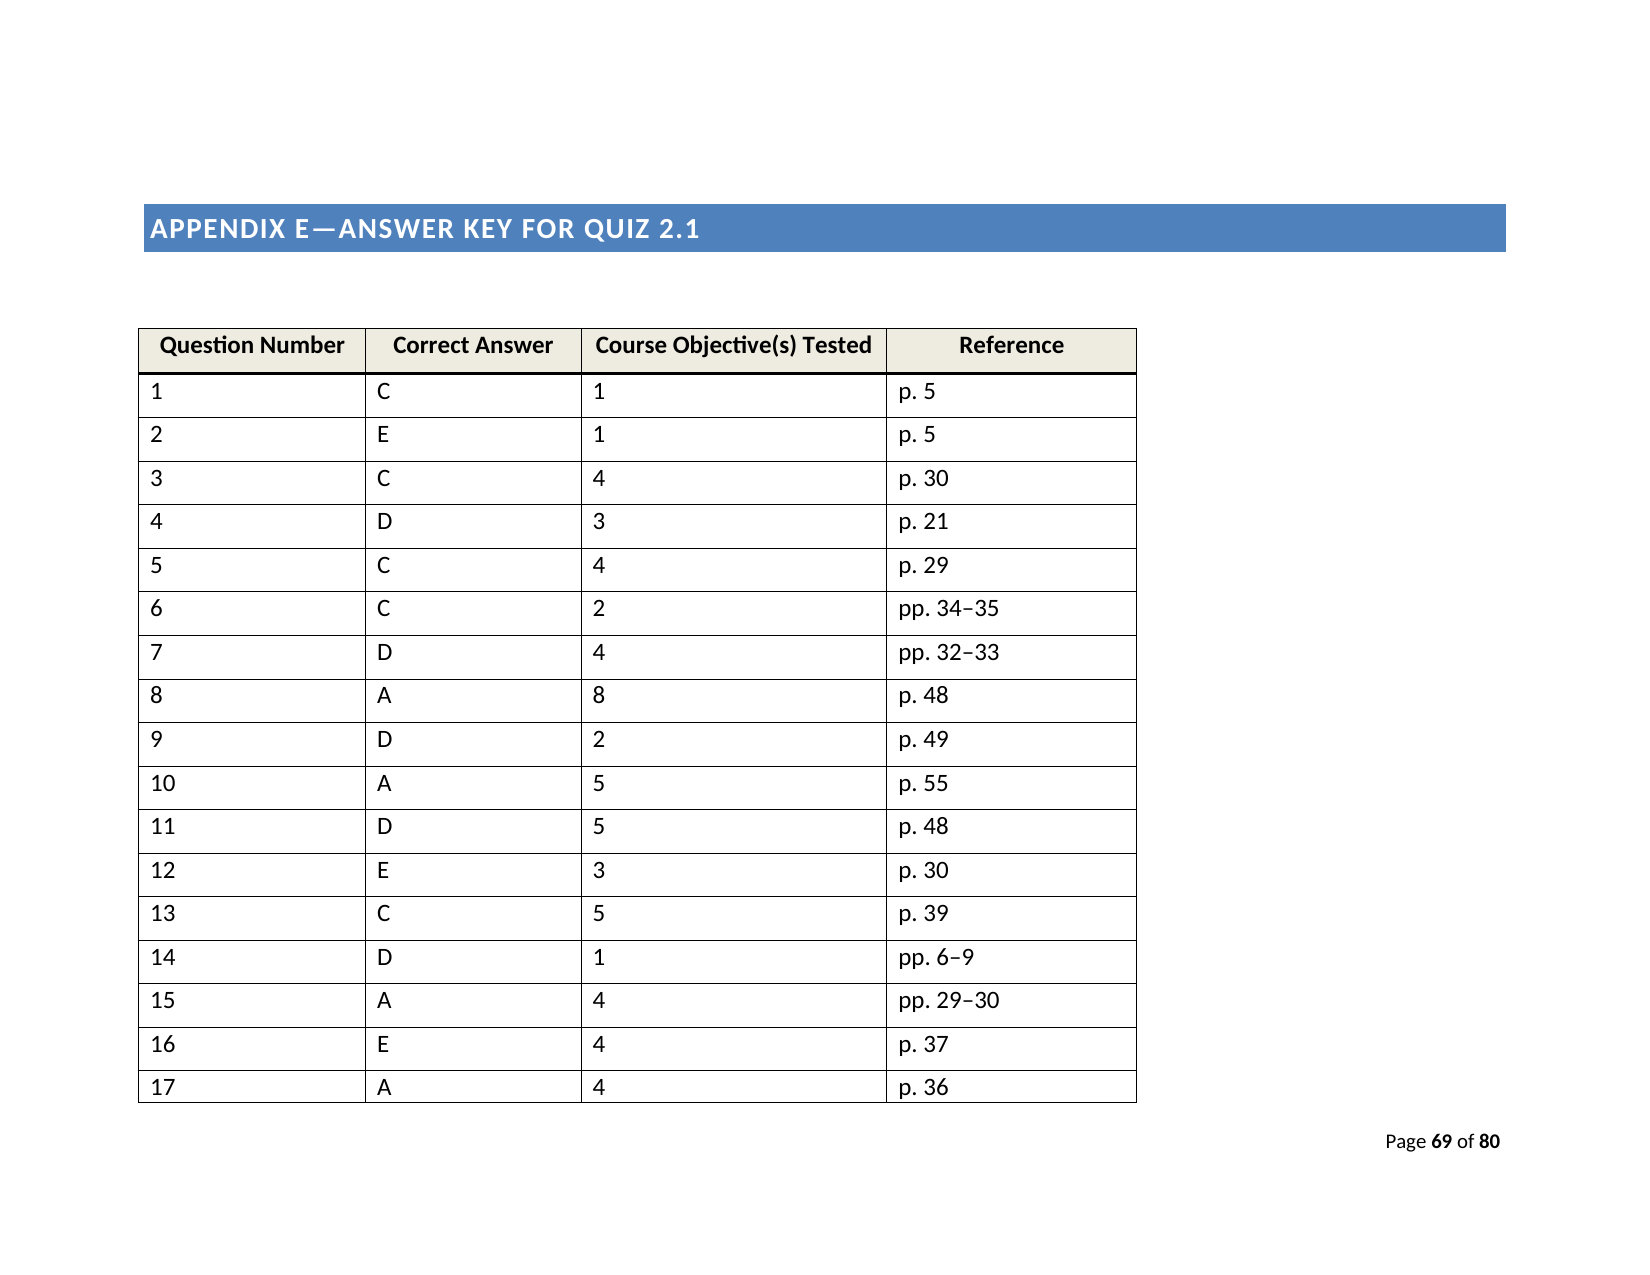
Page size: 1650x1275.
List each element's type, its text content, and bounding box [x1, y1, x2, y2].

table_cell C [366, 375, 581, 417]
table_cell 1 [582, 941, 886, 983]
table_cell 8 [139, 680, 365, 722]
table_cell A [366, 767, 581, 809]
table_cell pp. 32–33 [887, 636, 1136, 678]
table_cell 4 [139, 505, 365, 548]
table_cell 3 [582, 505, 886, 548]
table_cell 14 [139, 941, 365, 983]
table_cell 2 [582, 723, 886, 766]
table_cell p. 36 [887, 1071, 1136, 1102]
table_cell E [366, 854, 581, 896]
table_cell E [366, 1028, 581, 1070]
table_cell 2 [582, 592, 886, 635]
table_cell 5 [139, 549, 365, 591]
table_cell 11 [139, 810, 365, 853]
table_cell A [366, 680, 581, 722]
table_cell 4 [582, 984, 886, 1027]
table_cell 3 [582, 854, 886, 896]
table_cell 7 [139, 636, 365, 678]
table_cell 1 [582, 375, 886, 417]
table_cell p. 30 [887, 854, 1136, 896]
table_cell A [366, 984, 581, 1027]
table_cell 1 [139, 375, 365, 417]
table_cell p. 5 [887, 418, 1136, 461]
table_cell 5 [582, 897, 886, 940]
table_header Correct Answer [366, 329, 581, 372]
table_cell E [366, 418, 581, 461]
table_cell p. 48 [887, 680, 1136, 722]
table_header Question Number [139, 329, 365, 372]
table_cell C [366, 549, 581, 591]
table_cell 4 [582, 636, 886, 678]
table_cell D [366, 723, 581, 766]
table_cell p. 29 [887, 549, 1136, 591]
table_cell 8 [582, 680, 886, 722]
table_cell p. 30 [887, 462, 1136, 504]
table_cell p. 5 [887, 375, 1136, 417]
table_header Course Objective(s) Tested [582, 329, 886, 372]
table_cell p. 21 [887, 505, 1136, 548]
table_cell 4 [582, 549, 886, 591]
table_cell 17 [139, 1071, 365, 1102]
table_cell 5 [582, 767, 886, 809]
table_cell p. 55 [887, 767, 1136, 809]
table_cell D [366, 941, 581, 983]
table_cell C [366, 592, 581, 635]
subtitle Appendix E—Answer Key For Quiz 2.1 [150, 210, 1500, 246]
table_cell 16 [139, 1028, 365, 1070]
table_cell 13 [139, 897, 365, 940]
table_cell pp. 29–30 [887, 984, 1136, 1027]
table_cell pp. 34–35 [887, 592, 1136, 635]
table_cell 6 [139, 592, 365, 635]
table_cell 15 [139, 984, 365, 1027]
table_cell p. 48 [887, 810, 1136, 853]
table_cell p. 37 [887, 1028, 1136, 1070]
table_cell 9 [139, 723, 365, 766]
table_cell p. 49 [887, 723, 1136, 766]
table_cell D [366, 636, 581, 678]
table_cell pp. 6–9 [887, 941, 1136, 983]
table_cell C [366, 897, 581, 940]
table_cell 5 [582, 810, 886, 853]
table_cell C [366, 462, 581, 504]
table_cell 10 [139, 767, 365, 809]
table_cell 12 [139, 854, 365, 896]
table_cell 4 [582, 1028, 886, 1070]
table_cell 3 [139, 462, 365, 504]
table_cell p. 39 [887, 897, 1136, 940]
table_cell 1 [582, 418, 886, 461]
table_cell D [366, 810, 581, 853]
table_cell A [366, 1071, 581, 1102]
table_cell 4 [582, 1071, 886, 1102]
table_cell 2 [139, 418, 365, 461]
table_header Reference [887, 329, 1136, 372]
table_cell 4 [582, 462, 886, 504]
table_cell D [366, 505, 581, 548]
